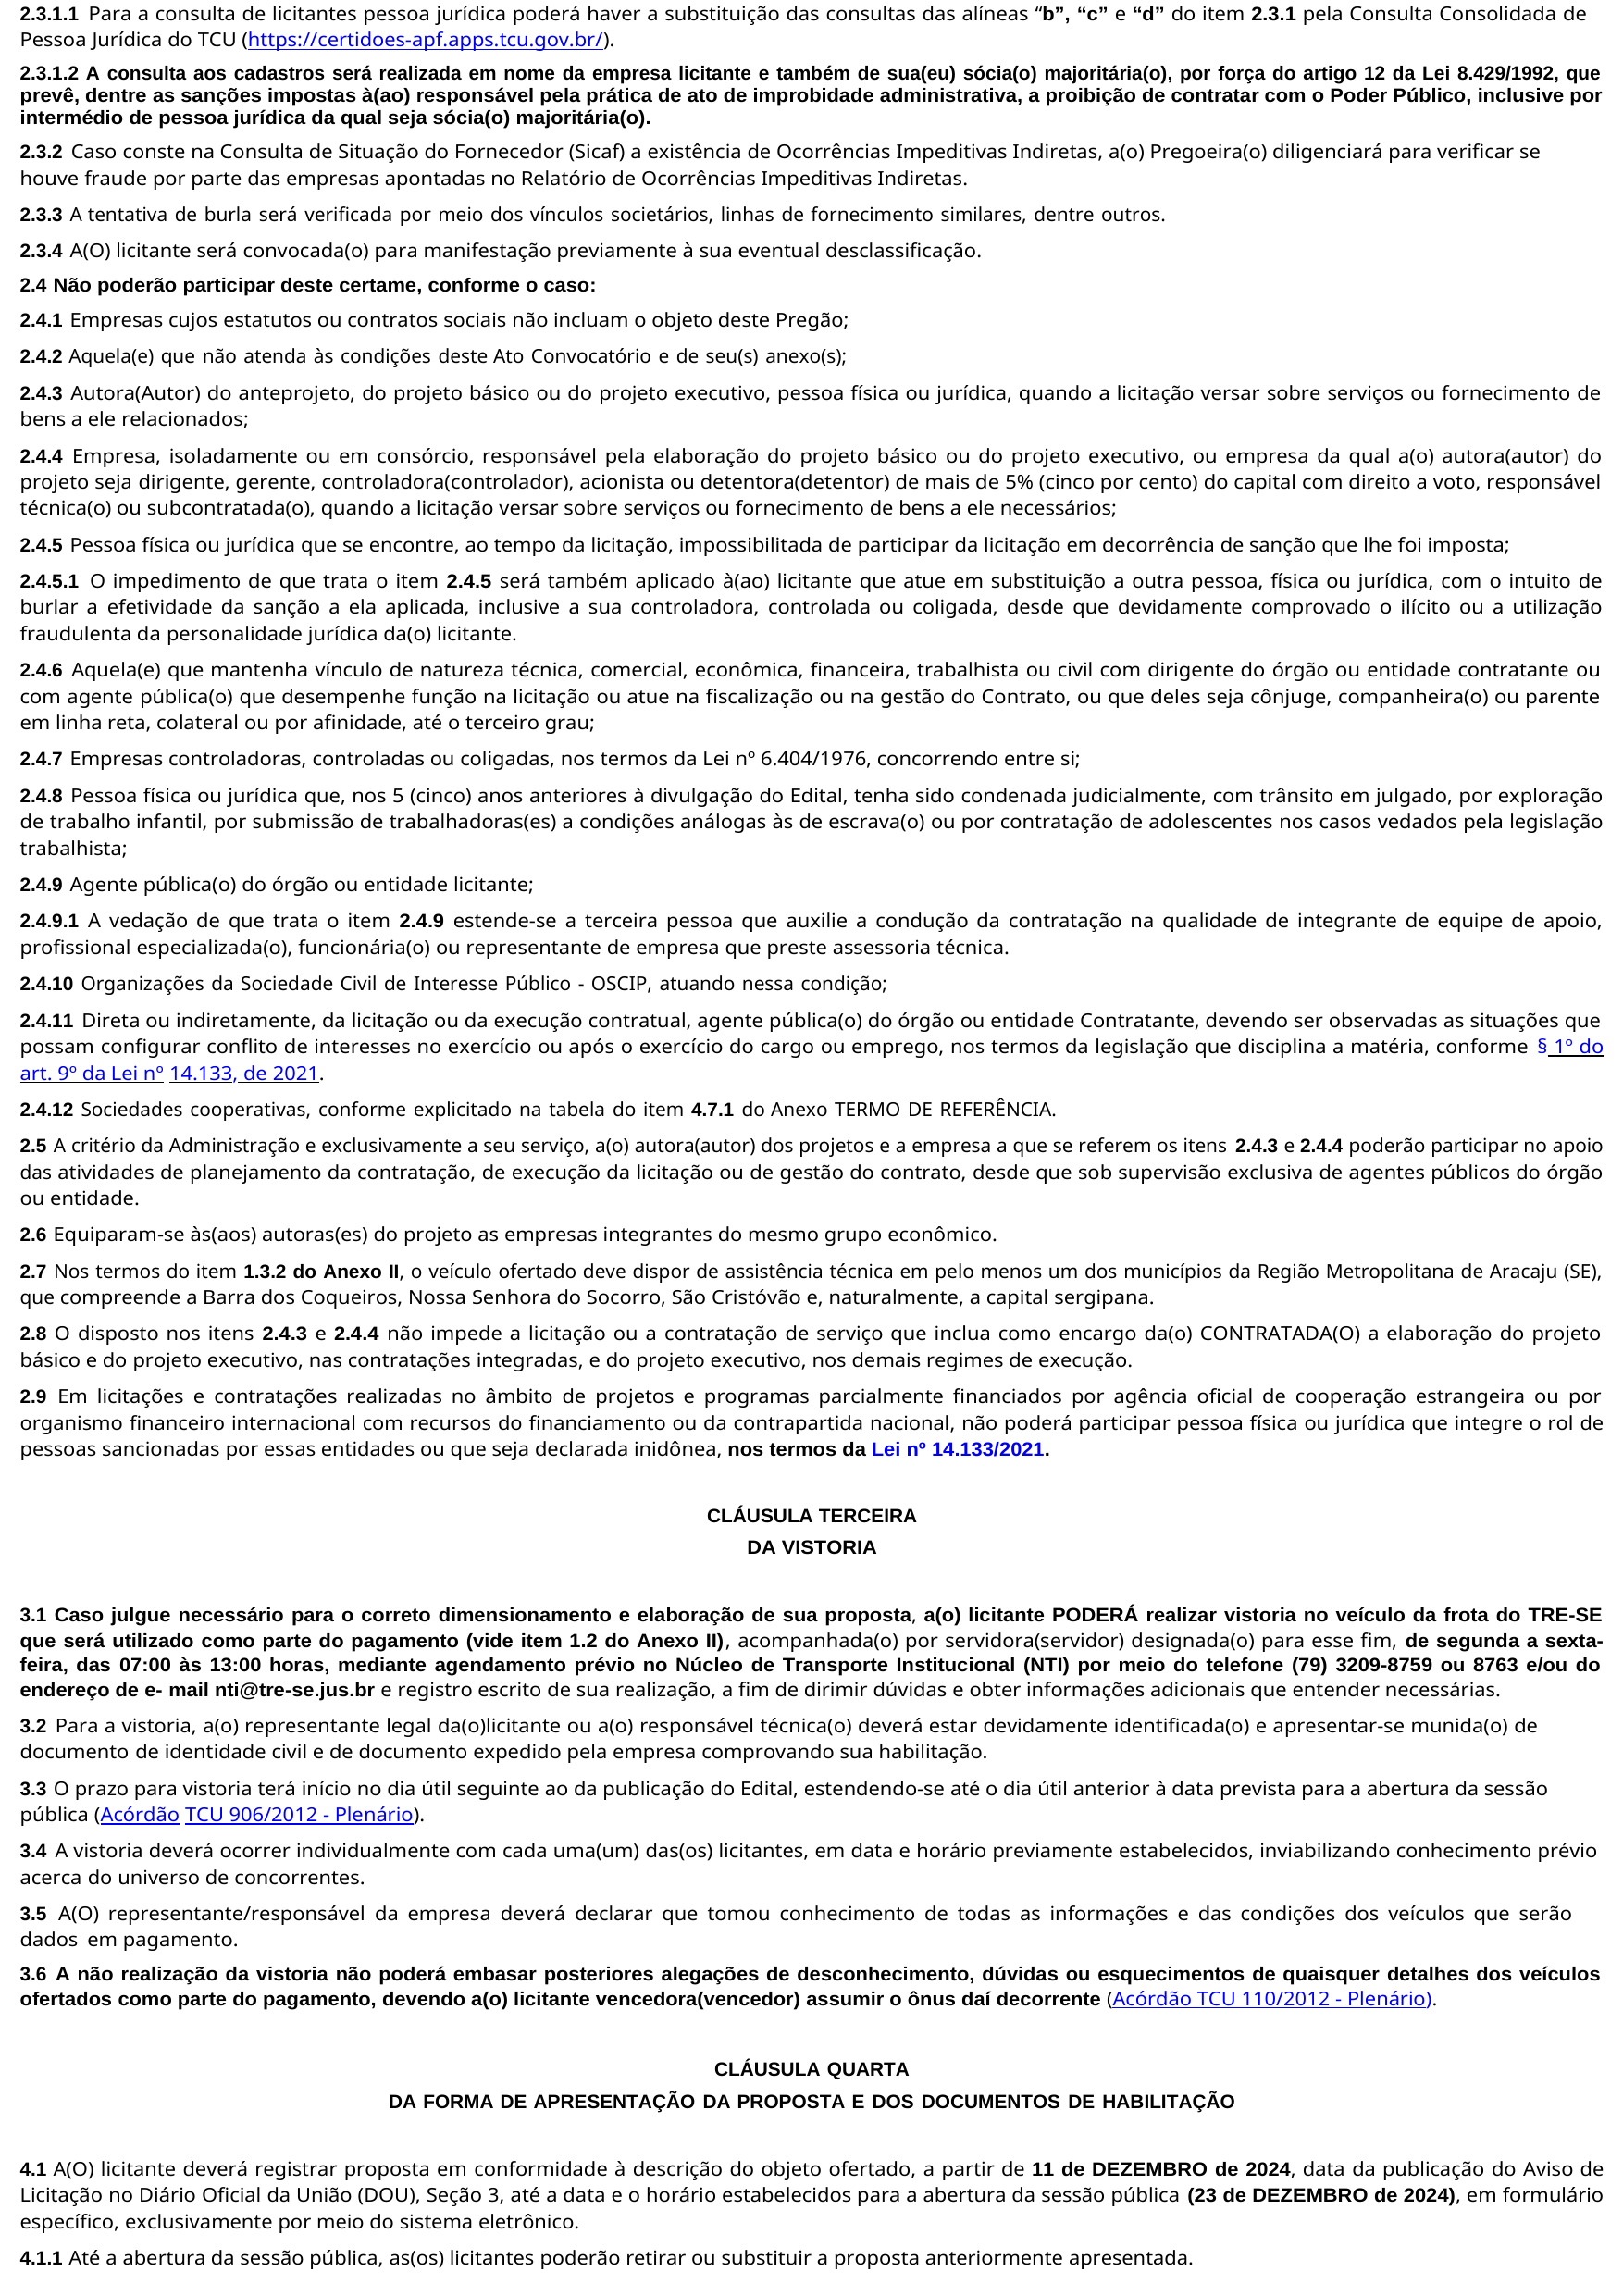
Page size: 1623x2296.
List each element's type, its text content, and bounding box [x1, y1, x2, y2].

text CLÁUSULA QUARTA [19, 2058, 1604, 2080]
list Aquela(e) que não atenda às condições deste Ato Convocatório e de seu(s) anexo(s); [19, 343, 1623, 369]
list Agente pública(o) do órgão ou entidade licitante; [19, 871, 1623, 897]
subtitle A não realização da vistoria não poderá embasar posteriores alegações de desconhecimento, dúvidas ou esquecimentos de quaisquer detalhes dos veículos ofertados como parte do pagamento, devendo a(o) licitante vencedora(vencedor) assumir o ônus daí decorrente (Acórdão TCU 110/2012 - Plenário). [19, 1963, 1604, 2011]
subtitle CLÁUSULA TERCEIRA DA VISTORIA [705, 1505, 919, 1558]
list Em licitações e contratações realizadas no âmbito de projetos e programas parcialmente financiados por agência oficial de cooperação estrangeira ou por organismo financeiro internacional com recursos do financiamento ou da contrapartida nacional, não poderá participar pessoa física ou jurídica que integre o rol de pessoas sancionadas por essas entidades ou que seja declarada inidônea, nos termos da Lei nº 14.133/2021. [19, 1383, 1604, 1462]
list O impedimento de que trata o item 2.4.5 será também aplicado à(ao) licitante que atue em substituição a outra pessoa, física ou jurídica, com o intuito de burlar a efetividade da sanção a ela aplicada, inclusive a sua controladora, controlada ou coligada, desde que devidamente comprovado o ilícito ou a utilização fraudulenta da personalidade jurídica da(o) licitante. [19, 567, 1604, 646]
list A(O) licitante deverá registrar proposta em conformidade à descrição do objeto ofertado, a partir de 11 de DEZEMBRO de 2024, data da publicação do Aviso de Licitação no Diário Oficial da União (DOU), Seção 3, até a data e o horário estabelecidos para a abertura da sessão pública (23 de DEZEMBRO de 2024), em formulário específico, exclusivamente por meio do sistema eletrônico. [19, 2155, 1604, 2234]
list A(O) representante/responsável da empresa deverá declarar que tomou conhecimento de todas as informações e das condições dos veículos que serão dados em pagamento. [19, 1900, 1604, 1953]
list Pessoa física ou jurídica que, nos 5 (cinco) anos anteriores à divulgação do Edital, tenha sido condenada judicialmente, com trânsito em julgado, por exploração de trabalho infantil, por submissão de trabalhadoras(es) a condições análogas às de escrava(o) ou por contratação de adolescentes nos casos vedados pela legislação trabalhista; [19, 782, 1604, 861]
list Caso julgue necessário para o correto dimensionamento e elaboração de sua proposta, a(o) licitante PODERÁ realizar vistoria no veículo da frota do TRE-SE que será utilizado como parte do pagamento (vide item 1.2 do Anexo II), acompanhada(o) por servidora(servidor) designada(o) para esse fim, de segunda a sexta-feira, das 07:00 às 13:00 horas, mediante agendamento prévio no Núcleo de Transporte Institucional (NTI) por meio do telefone (79) 3209-8759 ou 8763 e/ou do endereço de e- mail nti@tre-se.jus.br e registro escrito de sua realização, a fim de dirimir dúvidas e obter informações adicionais que entender necessárias. [19, 1601, 1604, 1702]
list A(O) licitante será convocada(o) para manifestação previamente à sua eventual desclassificação. [19, 238, 1623, 264]
list Sociedades cooperativas, conforme explicitado na tabela do item 4.7.1 do Anexo TERMO DE REFERÊNCIA. [19, 1096, 1623, 1122]
subtitle DA FORMA DE APRESENTAÇÃO DA PROPOSTA E DOS DOCUMENTOS DE HABILITAÇÃO [19, 2091, 1604, 2113]
list Caso conste na Consulta de Situação do Fornecedor (Sicaf) a existência de Ocorrências Impeditivas Indiretas, a(o) Pregoeira(o) diligenciará para verificar se houve fraude por parte das empresas apontadas no Relatório de Ocorrências Impeditivas Indiretas. [19, 138, 1604, 191]
list O prazo para vistoria terá início no dia útil seguinte ao da publicação do Edital, estendendo-se até o dia útil anterior à data prevista para a abertura da sessão pública (Acórdão TCU 906/2012 - Plenário). [19, 1775, 1604, 1828]
list Autora(Autor) do anteprojeto, do projeto básico ou do projeto executivo, pessoa física ou jurídica, quando a licitação versar sobre serviços ou fornecimento de bens a ele relacionados; [19, 379, 1604, 432]
list Organizações da Sociedade Civil de Interesse Público - OSCIP, atuando nessa condição; [19, 970, 1623, 997]
list Nos termos do item 1.3.2 do Anexo II, o veículo ofertado deve dispor de assistência técnica em pelo menos um dos municípios da Região Metropolitana de Aracaju (SE), que compreende a Barra dos Coqueiros, Nossa Senhora do Socorro, São Cristóvão e, naturalmente, a capital sergipana. [19, 1258, 1604, 1310]
list Aquela(e) que mantenha vínculo de natureza técnica, comercial, econômica, financeira, trabalhista ou civil com dirigente do órgão ou entidade contratante ou com agente pública(o) que desempenhe função na licitação ou atue na fiscalização ou na gestão do Contrato, ou que deles seja cônjuge, companheira(o) ou parente em linha reta, colateral ou por afinidade, até o terceiro grau; [19, 656, 1604, 736]
list A vistoria deverá ocorrer individualmente com cada uma(um) das(os) licitantes, em data e horário previamente estabelecidos, inviabilizando conhecimento prévio acerca do universo de concorrentes. [19, 1838, 1604, 1890]
subtitle Não poderão participar deste certame, conforme o caso: [19, 274, 1623, 296]
list A critério da Administração e exclusivamente a seu serviço, a(o) autora(autor) dos projetos e a empresa a que se referem os itens 2.4.3 e 2.4.4 poderão participar no apoio das atividades de planejamento da contratação, de execução da licitação ou de gestão do contrato, desde que sob supervisão exclusiva de agentes públicos do órgão ou entidade. [19, 1132, 1604, 1211]
list Empresas cujos estatutos ou contratos sociais não incluam o objeto deste Pregão; [19, 306, 1623, 332]
list Pessoa física ou jurídica que se encontre, ao tempo da licitação, impossibilitada de participar da licitação em decorrência de sanção que lhe foi imposta; [19, 531, 1623, 557]
list Até a abertura da sessão pública, as(os) licitantes poderão retirar ou substituir a proposta anteriormente apresentada. [19, 2244, 1623, 2270]
list Para a vistoria, a(o) representante legal da(o)licitante ou a(o) responsável técnica(o) deverá estar devidamente identificada(o) e apresentar-se munida(o) de documento de identidade civil e de documento expedido pela empresa comprovando sua habilitação. [19, 1712, 1604, 1765]
list Empresas controladoras, controladas ou coligadas, nos termos da Lei nº 6.404/1976, concorrendo entre si; [19, 746, 1623, 772]
list Para a consulta de licitantes pessoa jurídica poderá haver a substituição das consultas das alíneas “b”, “c” e “d” do item 2.3.1 pela Consulta Consolidada de Pessoa Jurídica do TCU (https://certidoes-apf.apps.tcu.gov.br/). [19, 0, 1604, 53]
subtitle A consulta aos cadastros será realizada em nome da empresa licitante e também de sua(eu) sócia(o) majoritária(o), por força do artigo 12 da Lei 8.429/1992, que prevê, dentre as sanções impostas à(ao) responsável pela prática de ato de improbidade administrativa, a proibição de contratar com o Poder Público, inclusive por intermédio de pessoa jurídica da qual seja sócia(o) majoritária(o). [19, 62, 1604, 128]
list Equiparam-se às(aos) autoras(es) do projeto as empresas integrantes do mesmo grupo econômico. [19, 1221, 1623, 1247]
list Direta ou indiretamente, da licitação ou da execução contratual, agente pública(o) do órgão ou entidade Contratante, devendo ser observadas as situações que possam configurar conflito de interesses no exercício ou após o exercício do cargo ou emprego, nos termos da legislação que disciplina a matéria, conforme § 1º do art. 9º da Lei nº 14.133, de 2021. [19, 1007, 1604, 1086]
list A vedação de que trata o item 2.4.9 estende-se a terceira pessoa que auxilie a condução da contratação na qualidade de integrante de equipe de apoio, profissional especializada(o), funcionária(o) ou representante de empresa que preste assessoria técnica. [19, 908, 1604, 960]
list Empresa, isoladamente ou em consórcio, responsável pela elaboração do projeto básico ou do projeto executivo, ou empresa da qual a(o) autora(autor) do projeto seja dirigente, gerente, controladora(controlador), acionista ou detentora(detentor) de mais de 5% (cinco por cento) do capital com direito a voto, responsável técnica(o) ou subcontratada(o), quando a licitação versar sobre serviços ou fornecimento de bens a ele necessários; [19, 442, 1604, 521]
list O disposto nos itens 2.4.3 e 2.4.4 não impede a licitação ou a contratação de serviço que inclua como encargo da(o) CONTRATADA(O) a elaboração do projeto básico e do projeto executivo, nas contratações integradas, e do projeto executivo, nos demais regimes de execução. [19, 1321, 1604, 1372]
list A tentativa de burla será verificada por meio dos vínculos societários, linhas de fornecimento similares, dentre outros. [19, 201, 1623, 228]
